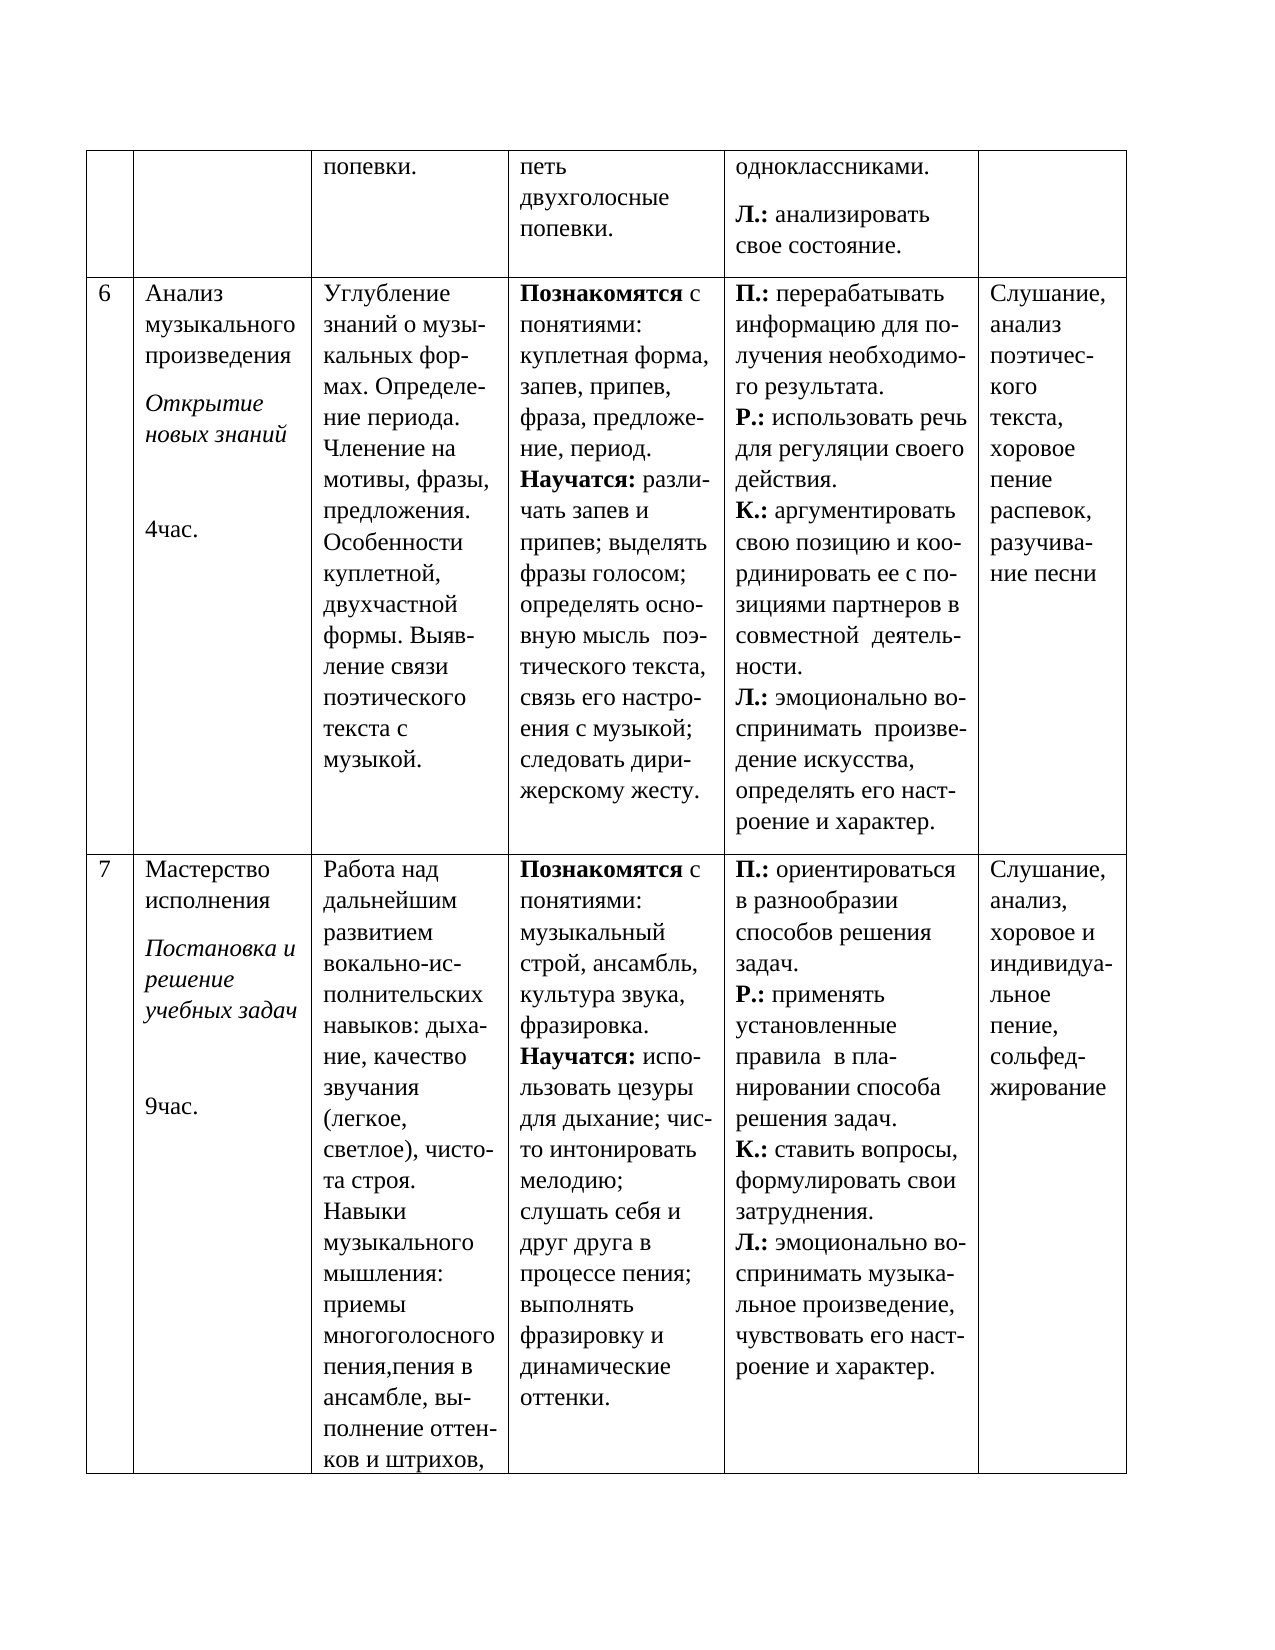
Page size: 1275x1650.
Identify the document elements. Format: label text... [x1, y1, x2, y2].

table_cell Познакомятся с понятиями: куплетная форма, запев, припев, фраза, предложе-ние, период. Научатся: разли-чать запев и припев; выделять фразы голосом; определять осно-вную мысль поэ-тического текста, связь его настро-ения с музыкой; следовать дири-жерскому жесту. [509, 278, 724, 853]
table_cell Углубление знаний о музы-кальных фор-мах. Определе-ние периода. Членение на мотивы, фразы, предложения. Особенности куплетной, двухчастной формы. Выяв-ление связи поэтического текста с музыкой. [312, 278, 508, 853]
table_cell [979, 855, 1126, 1473]
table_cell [725, 855, 978, 1473]
table_cell 5 [87, 151, 133, 277]
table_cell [725, 151, 978, 277]
table_cell 7 [87, 855, 133, 1473]
table_cell Слушание, анализ поэтичес-кого текста, хоровое пение распевок, разучива-ние песни [979, 278, 1126, 853]
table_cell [509, 855, 724, 1473]
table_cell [312, 855, 508, 1473]
table_cell Анализ музыкального произведения Открытие новых знаний 4час. [134, 278, 311, 853]
table_cell П.: перерабатывать информацию для по-лучения необходимо-го результата. Р.: использовать речь для регуляции своего действия. К.: аргументировать свою позицию и коо-рдинировать ее с по-зициями партнеров в совместной деятель-ности. Л.: эмоционально во-спринимать произве-дение искусства, определять его наст-роение и характер. [725, 278, 978, 853]
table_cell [979, 151, 1126, 277]
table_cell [134, 151, 311, 277]
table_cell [509, 151, 724, 277]
table_cell 6 [87, 278, 133, 853]
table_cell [134, 855, 311, 1473]
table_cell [312, 151, 508, 277]
